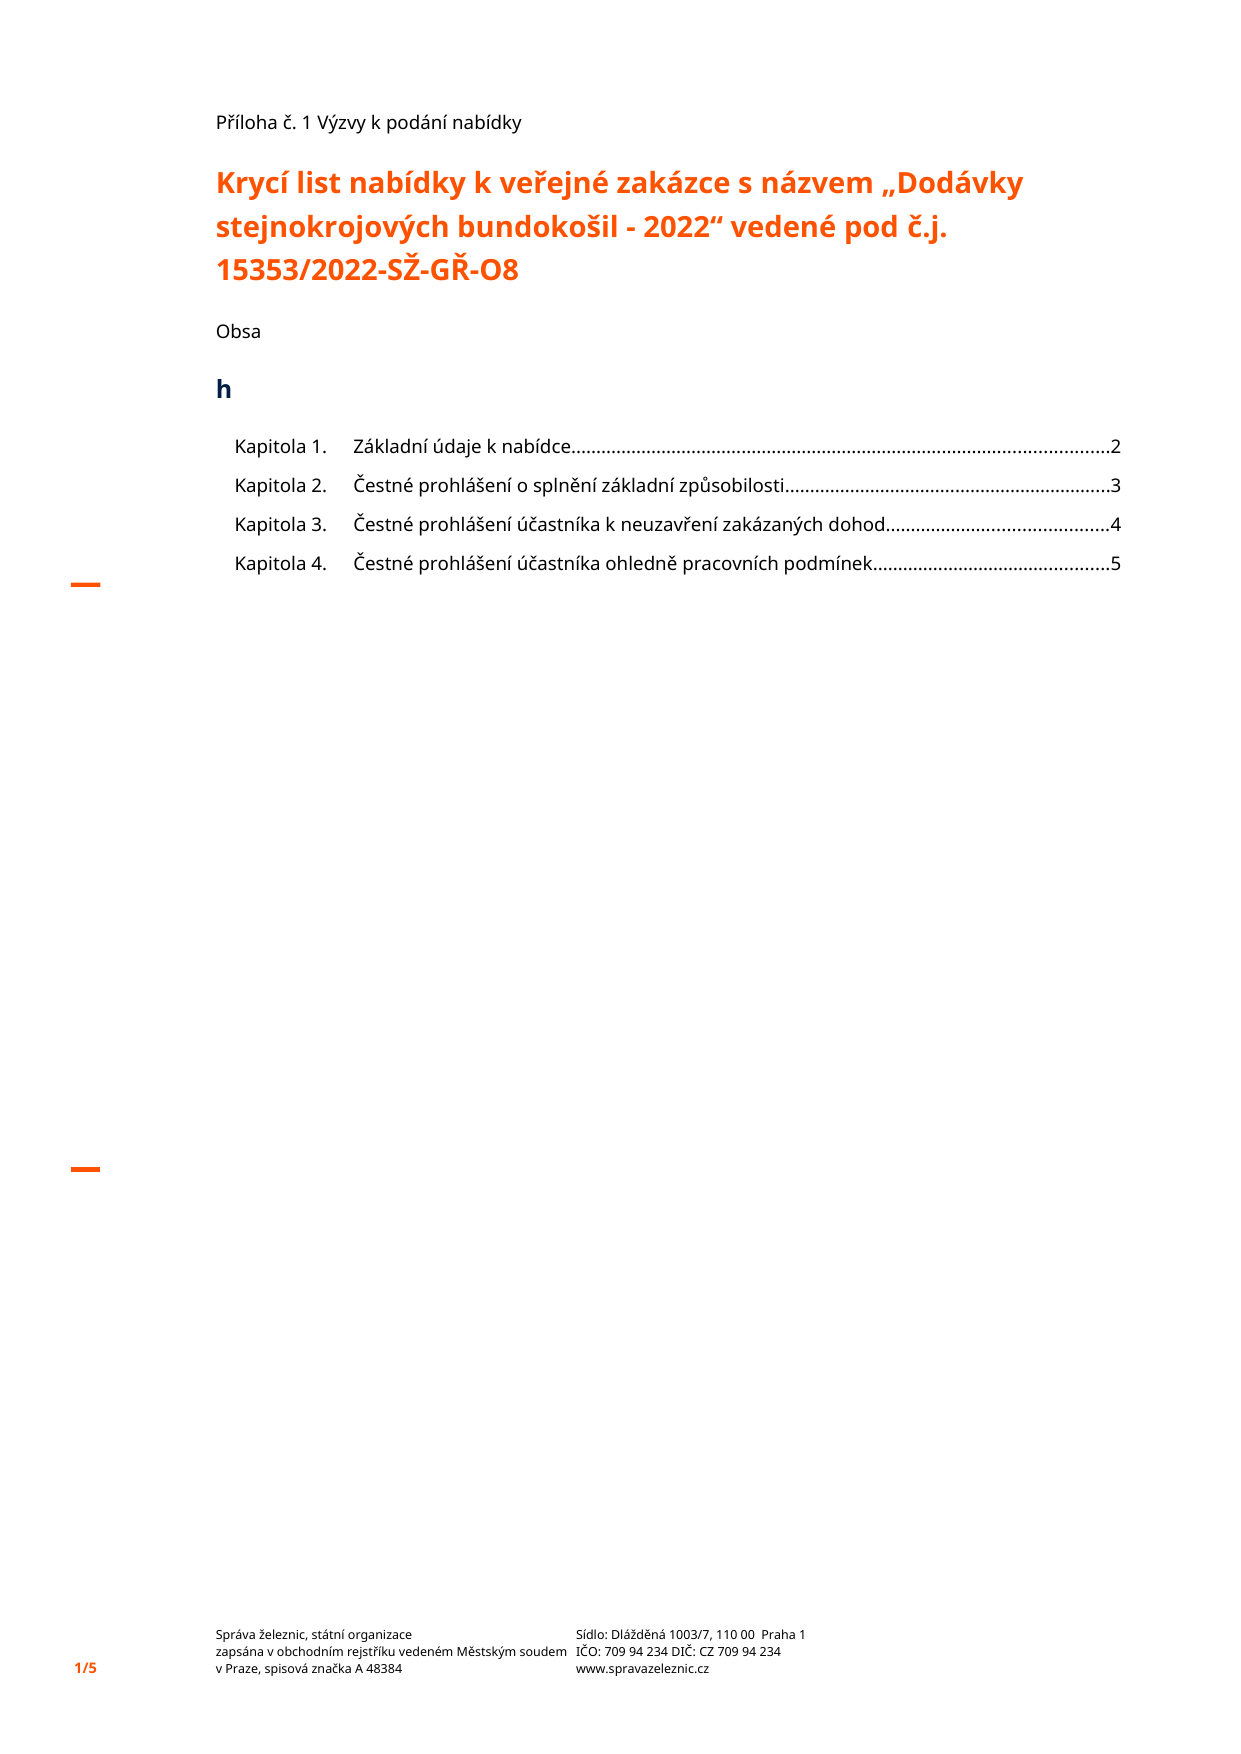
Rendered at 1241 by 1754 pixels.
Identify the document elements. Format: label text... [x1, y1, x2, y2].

text Krycí list nabídky k veřejné zakázce s názvem „Dodávky stejnokrojových bundokošil - 2022“ vedené pod č.j. 15353/2022-SŽ-GŘ-O8 [216, 162, 1122, 289]
text Příloha č. 1 Výzvy k podání nabídky [216, 109, 1122, 135]
